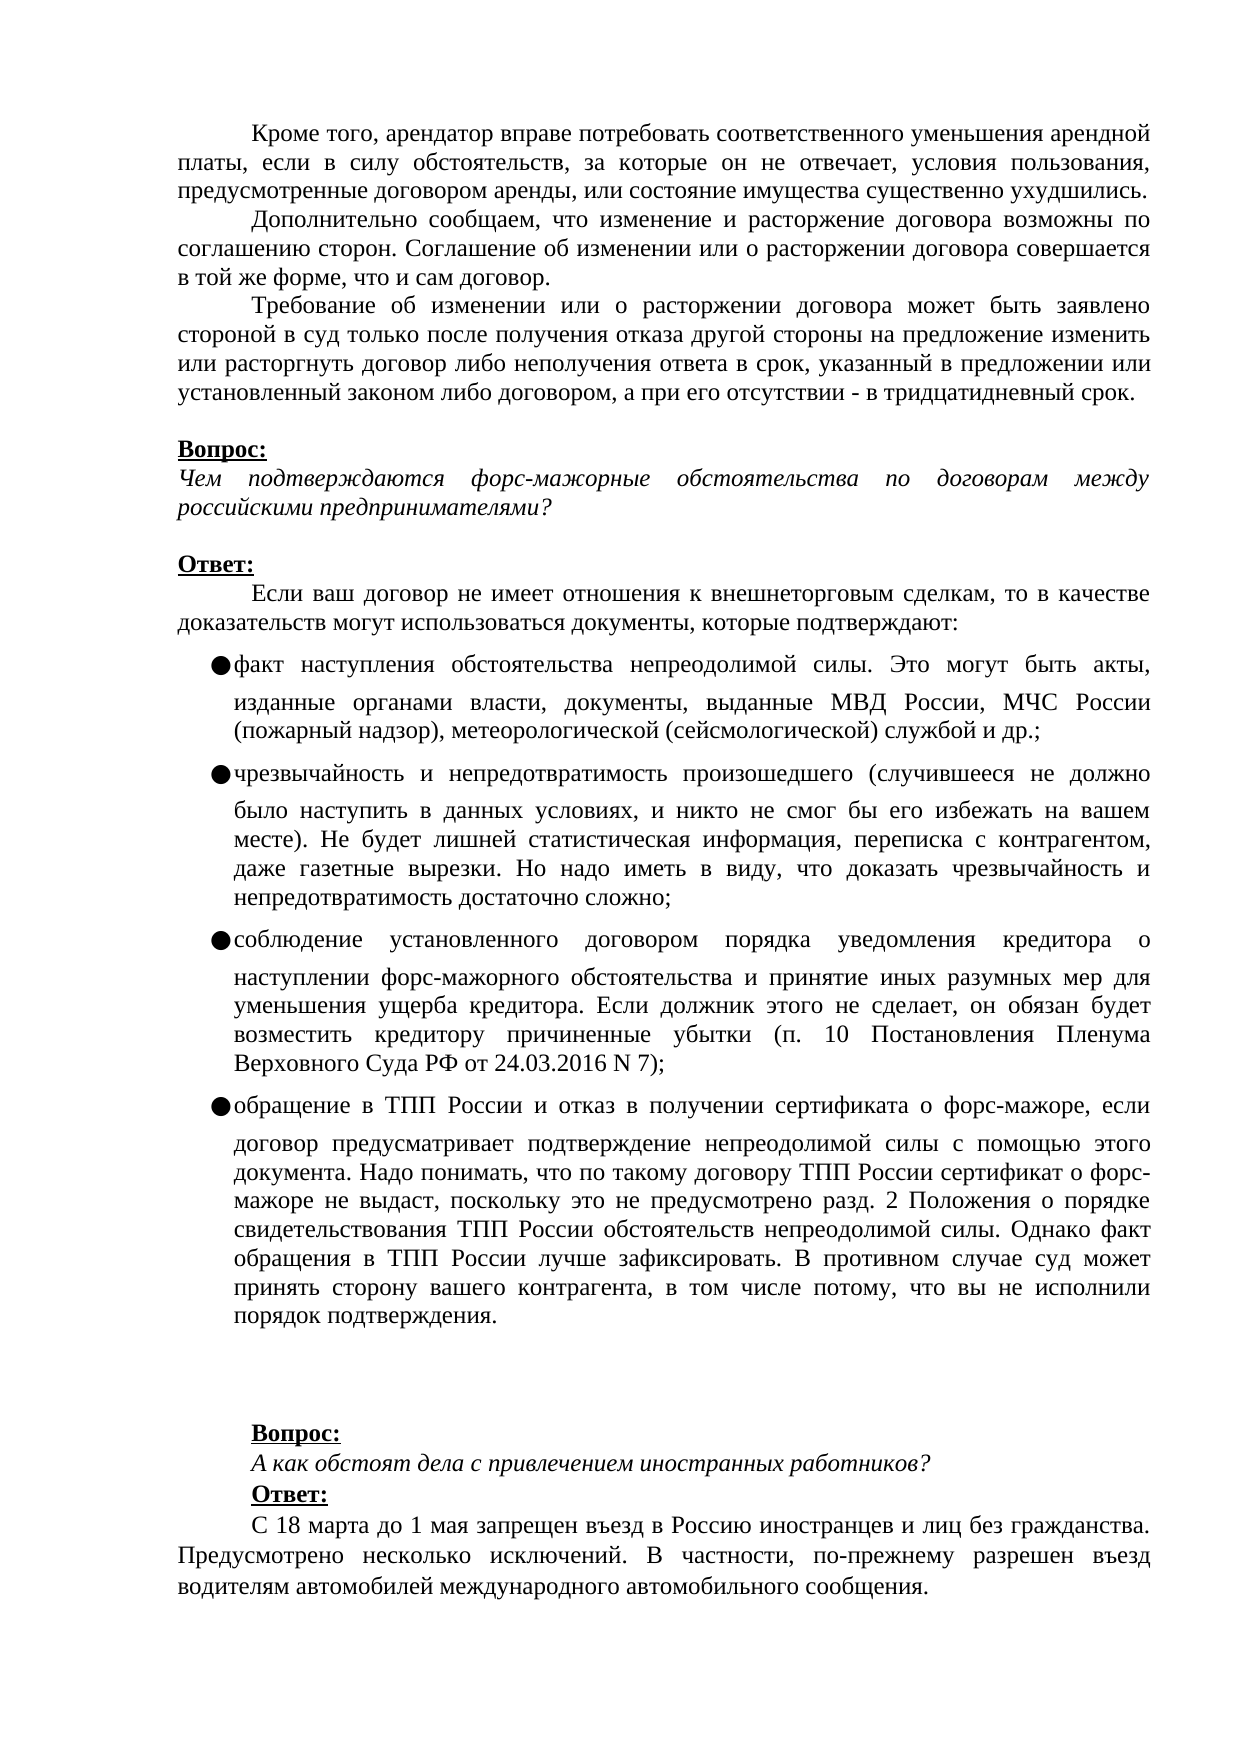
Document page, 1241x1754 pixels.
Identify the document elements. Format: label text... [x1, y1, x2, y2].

text Вопрос: [177, 1418, 1152, 1446]
list соблюдение установленного договором порядка уведомления кредитора о наступлении форс-мажорного обстоятельства и принятие иных разумных мер для уменьшения ущерба кредитора. Если должник этого не сделает, он обязан будет возместить кредитору причиненные убытки (п. 10 Постановления Пленума Верховного Суда РФ от 24.03.2016 N 7); [210, 911, 1152, 1077]
text Вопрос: [177, 434, 1152, 463]
text Ответ: [177, 549, 1152, 578]
text Требование об изменении или о расторжении договора может быть заявлено стороной в суд только после получения отказа другой стороны на предложение изменить или расторгнуть договор либо неполучения ответа в срок, указанный в предложении или установленный законом либо договором, а при его отсутствии - в тридцатидневный срок. [177, 291, 1152, 406]
text Дополнительно сообщаем, что изменение и расторжение договора возможны по соглашению сторон. Соглашение об изменении или о расторжении договора совершается в той же форме, что и сам договор. [177, 204, 1152, 291]
text Ответ: [177, 1479, 1152, 1508]
text Чем подтверждаются форс-мажорные обстоятельства по договорам между российскими предпринимателями? [177, 463, 1152, 521]
text А как обстоят дела с привлечением иностранных работников? [177, 1448, 1152, 1477]
list обращение в ТПП России и отказ в получении сертификата о форс-мажоре, если договор предусматривает подтверждение непреодолимой силы с помощью этого документа. Надо понимать, что по такому договору ТПП России сертификат о форс-мажоре не выдаст, поскольку это не предусмотрено разд. 2 Положения о порядке свидетельствования ТПП России обстоятельств непреодолимой силы. Однако факт обращения в ТПП России лучше зафиксировать. В противном случае суд может принять сторону вашего контрагента, в том числе потому, что вы не исполнили порядок подтверждения. [210, 1077, 1152, 1329]
text Если ваш договор не имеет отношения к внешнеторговым сделкам, то в качестве доказательств могут использоваться документы, которые подтверждают: [177, 578, 1152, 636]
list чрезвычайность и непредотвратимость произошедшего (случившееся не должно было наступить в данных условиях, и никто не смог бы его избежать на вашем месте). Не будет лишней статистическая информация, переписка с контрагентом, даже газетные вырезки. Но надо иметь в виду, что доказать чрезвычайность и непредотвратимость достаточно сложно; [210, 744, 1152, 911]
text С 18 марта до 1 мая запрещен въезд в Россию иностранцев и лиц без гражданства. Предусмотрено несколько исключений. В частности, по-прежнему разрешен въезд водителям автомобилей международного автомобильного сообщения. [177, 1510, 1152, 1600]
text Кроме того, арендатор вправе потребовать соответственного уменьшения арендной платы, если в силу обстоятельств, за которые он не отвечает, условия пользования, предусмотренные договором аренды, или состояние имущества существенно ухудшились. [177, 118, 1152, 204]
list факт наступления обстоятельства непреодолимой силы. Это могут быть акты, изданные органами власти, документы, выданные МВД России, МЧС России (пожарный надзор), метеорологической (сейсмологической) службой и др.; [210, 636, 1152, 744]
